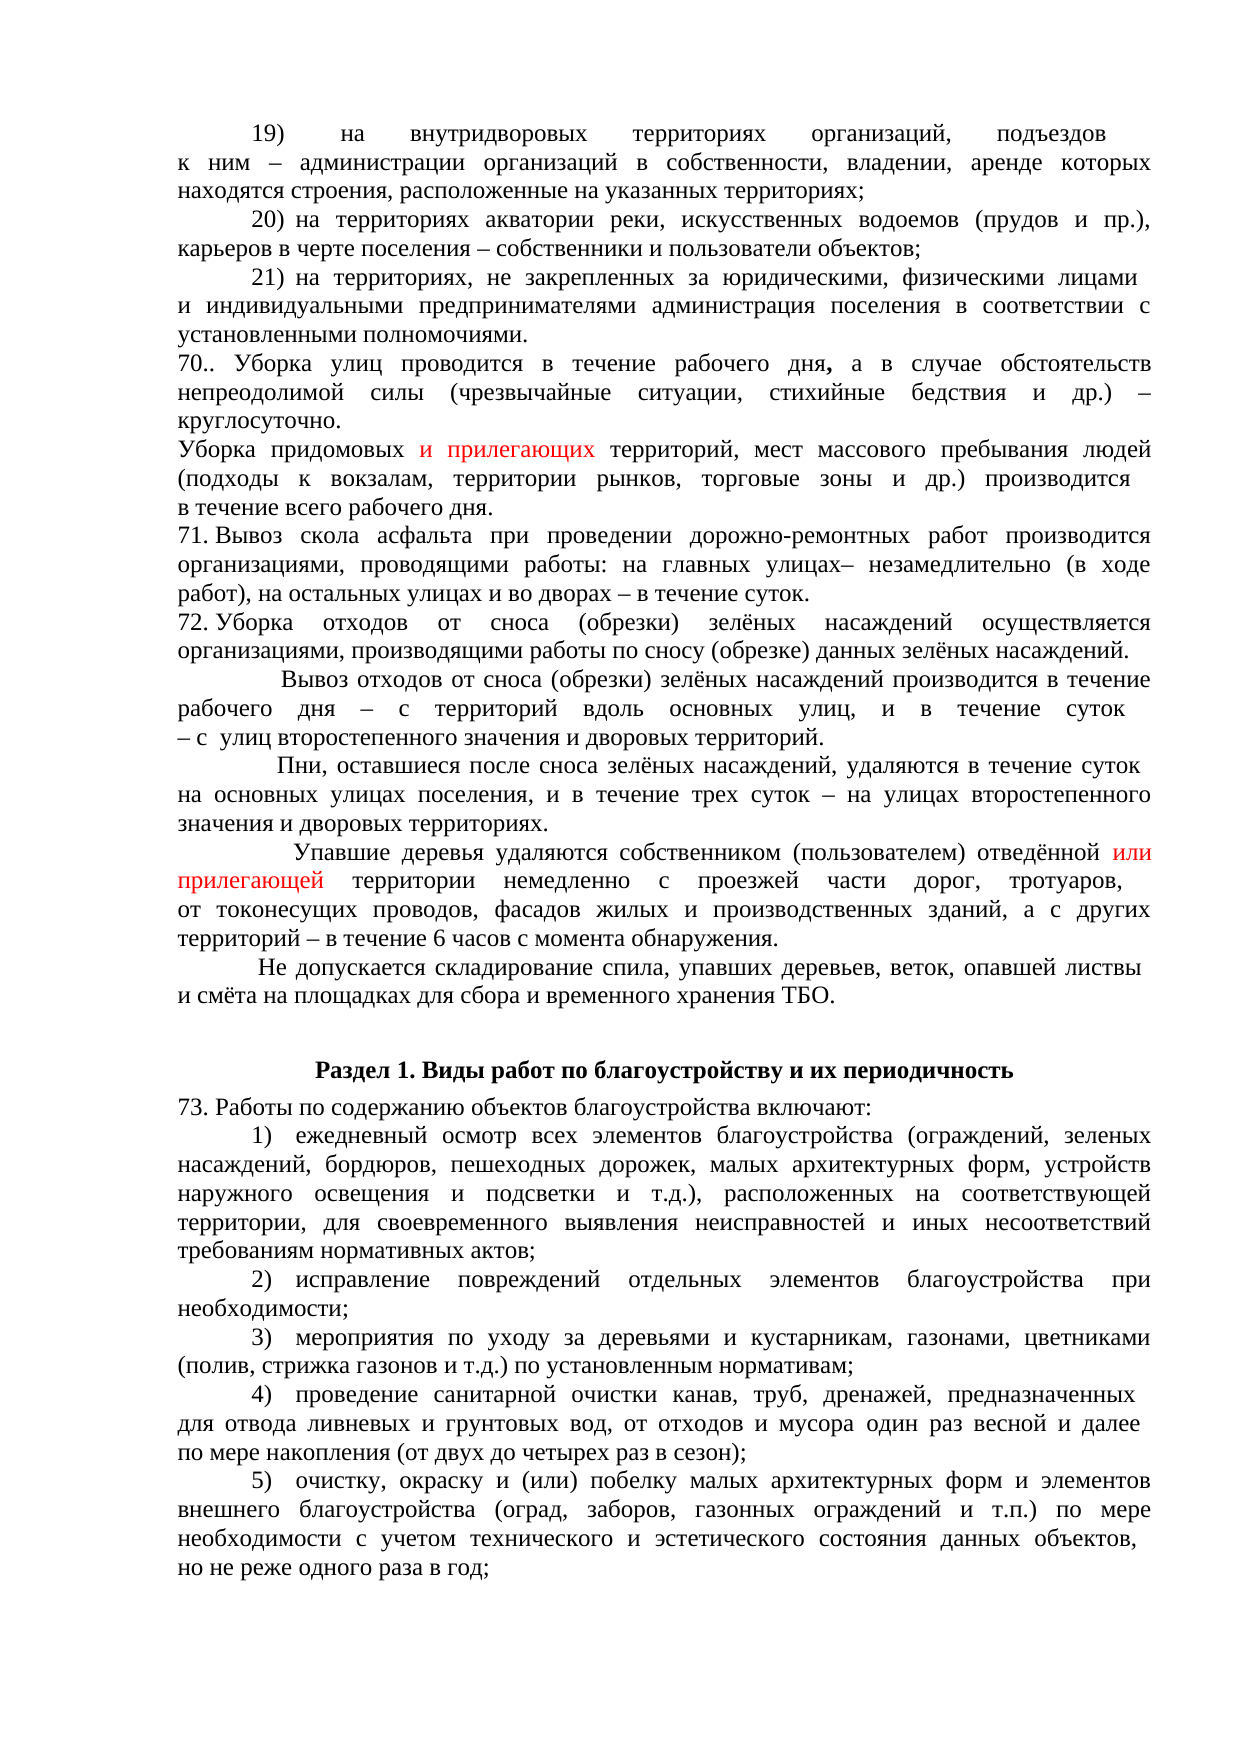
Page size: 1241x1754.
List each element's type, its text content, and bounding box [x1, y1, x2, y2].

list на внутридворовых территориях организаций, подъездов к ним – администрации организаций в собственности, владении, аренде которых находятся строения, расположенные на указанных территориях; [177, 118, 1152, 204]
text 73. Работы по содержанию объектов благоустройства включают: [177, 1092, 1152, 1121]
text Упавшие деревья удаляются собственником (пользователем) отведённой или прилегающей территории немедленно с проезжей части дорог, тротуаров, от токонесущих проводов, фасадов жилых и производственных зданий, а с других территорий – в течение 6 часов с момента обнаружения. [177, 837, 1152, 952]
text Раздел 1. Виды работ по благоустройству и их периодичность [177, 1055, 1152, 1083]
text 72. Уборка отходов от сноса (обрезки) зелёных насаждений осуществляется организациями, производящими работы по сносу (обрезке) данных зелёных насаждений. [177, 607, 1152, 664]
text Пни, оставшиеся после сноса зелёных насаждений, удаляются в течение суток на основных улицах поселения, и в течение трех суток – на улицах второстепенного значения и дворовых территориях. [177, 751, 1152, 837]
list ежедневный осмотр всех элементов благоустройства (ограждений, зеленых насаждений, бордюров, пешеходных дорожек, малых архитектурных форм, устройств наружного освещения и подсветки и т.д.), расположенных на соответствующей территории, для своевременного выявления неисправностей и иных несоответствий требованиям нормативных актов; [177, 1121, 1152, 1264]
text Вывоз отходов от сноса (обрезки) зелёных насаждений производится в течение рабочего дня – с территорий вдоль основных улиц, и в течение суток – с улиц второстепенного значения и дворовых территорий. [177, 664, 1152, 751]
text 71. Вывоз скола асфальта при проведении дорожно-ремонтных работ производится организациями, проводящими работы: на главных улицах– незамедлительно (в ходе работ), на остальных улицах и во дворах – в течение суток. [177, 521, 1152, 607]
list проведение санитарной очистки канав, труб, дренажей, предназначенных для отвода ливневых и грунтовых вод, от отходов и мусора один раз весной и далее по мере накопления (от двух до четырех раз в сезон); [177, 1379, 1152, 1466]
list очистку, окраску и (или) побелку малых архитектурных форм и элементов внешнего благоустройства (оград, заборов, газонных ограждений и т.п.) по мере необходимости с учетом технического и эстетического состояния данных объектов, но не реже одного раза в год; [177, 1466, 1152, 1581]
text 70.. Уборка улиц проводится в течение рабочего дня, а в случае обстоятельств непреодолимой силы (чрезвычайные ситуации, стихийные бедствия и др.) – круглосуточно. [177, 348, 1152, 434]
list исправление повреждений отдельных элементов благоустройства при необходимости; [177, 1264, 1152, 1322]
list на территориях акватории реки, искусственных водоемов (прудов и пр.), карьеров в черте поселения – собственники и пользователи объектов; [177, 204, 1152, 262]
list мероприятия по уходу за деревьями и кустарникам, газонами, цветниками (полив, стрижка газонов и т.д.) по установленным нормативам; [177, 1322, 1152, 1379]
list на территориях, не закрепленных за юридическими, физическими лицами и индивидуальными предпринимателями администрация поселения в соответствии с установленными полномочиями. [177, 262, 1152, 348]
text Не допускается складирование спила, упавших деревьев, веток, опавшей листвы и смёта на площадках для сбора и временного хранения ТБО. [177, 952, 1152, 1009]
text Уборка придомовых и прилегающих территорий, мест массового пребывания людей (подходы к вокзалам, территории рынков, торговые зоны и др.) производится в течение всего рабочего дня. [177, 434, 1152, 521]
